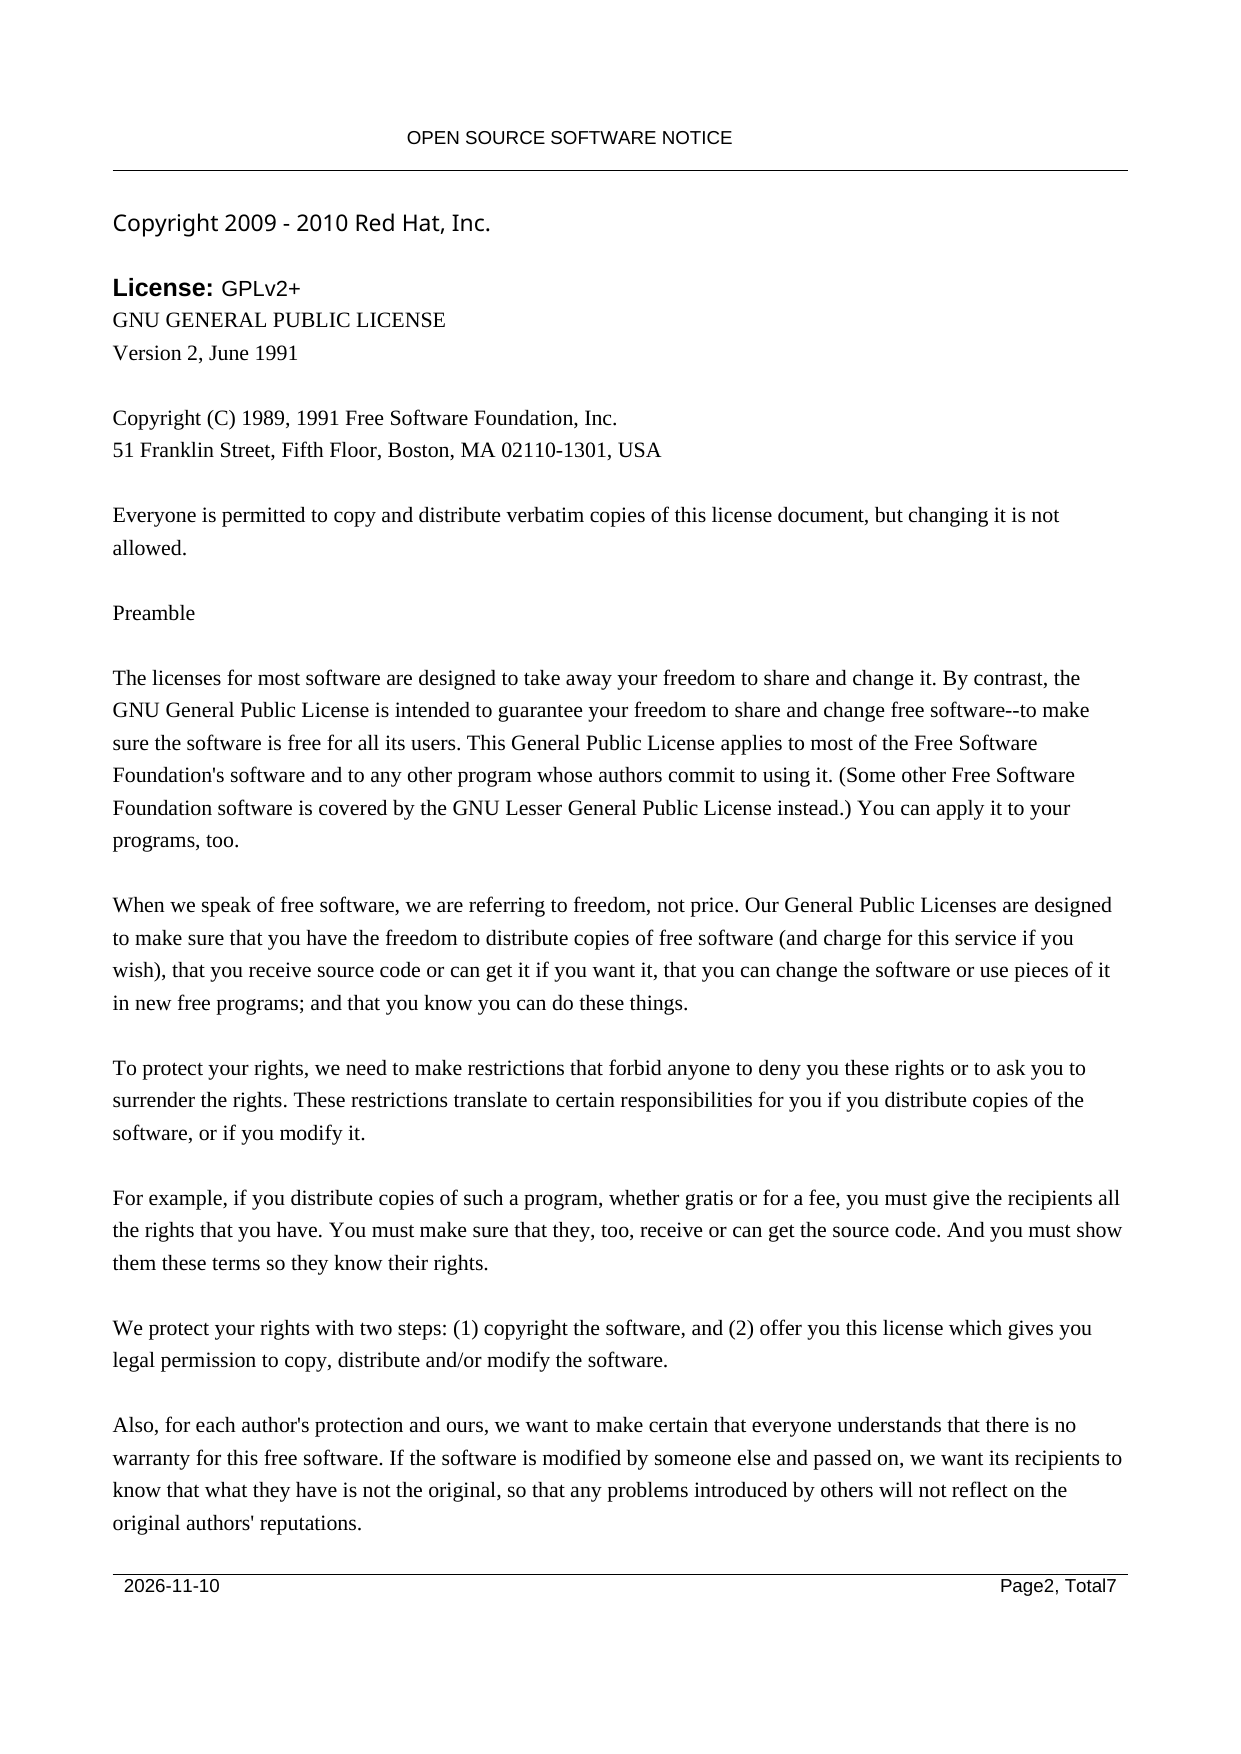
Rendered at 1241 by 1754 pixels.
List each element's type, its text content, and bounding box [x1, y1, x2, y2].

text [112, 206, 1128, 271]
text License: GPLv2+ [112, 271, 1128, 304]
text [112, 304, 1128, 1539]
